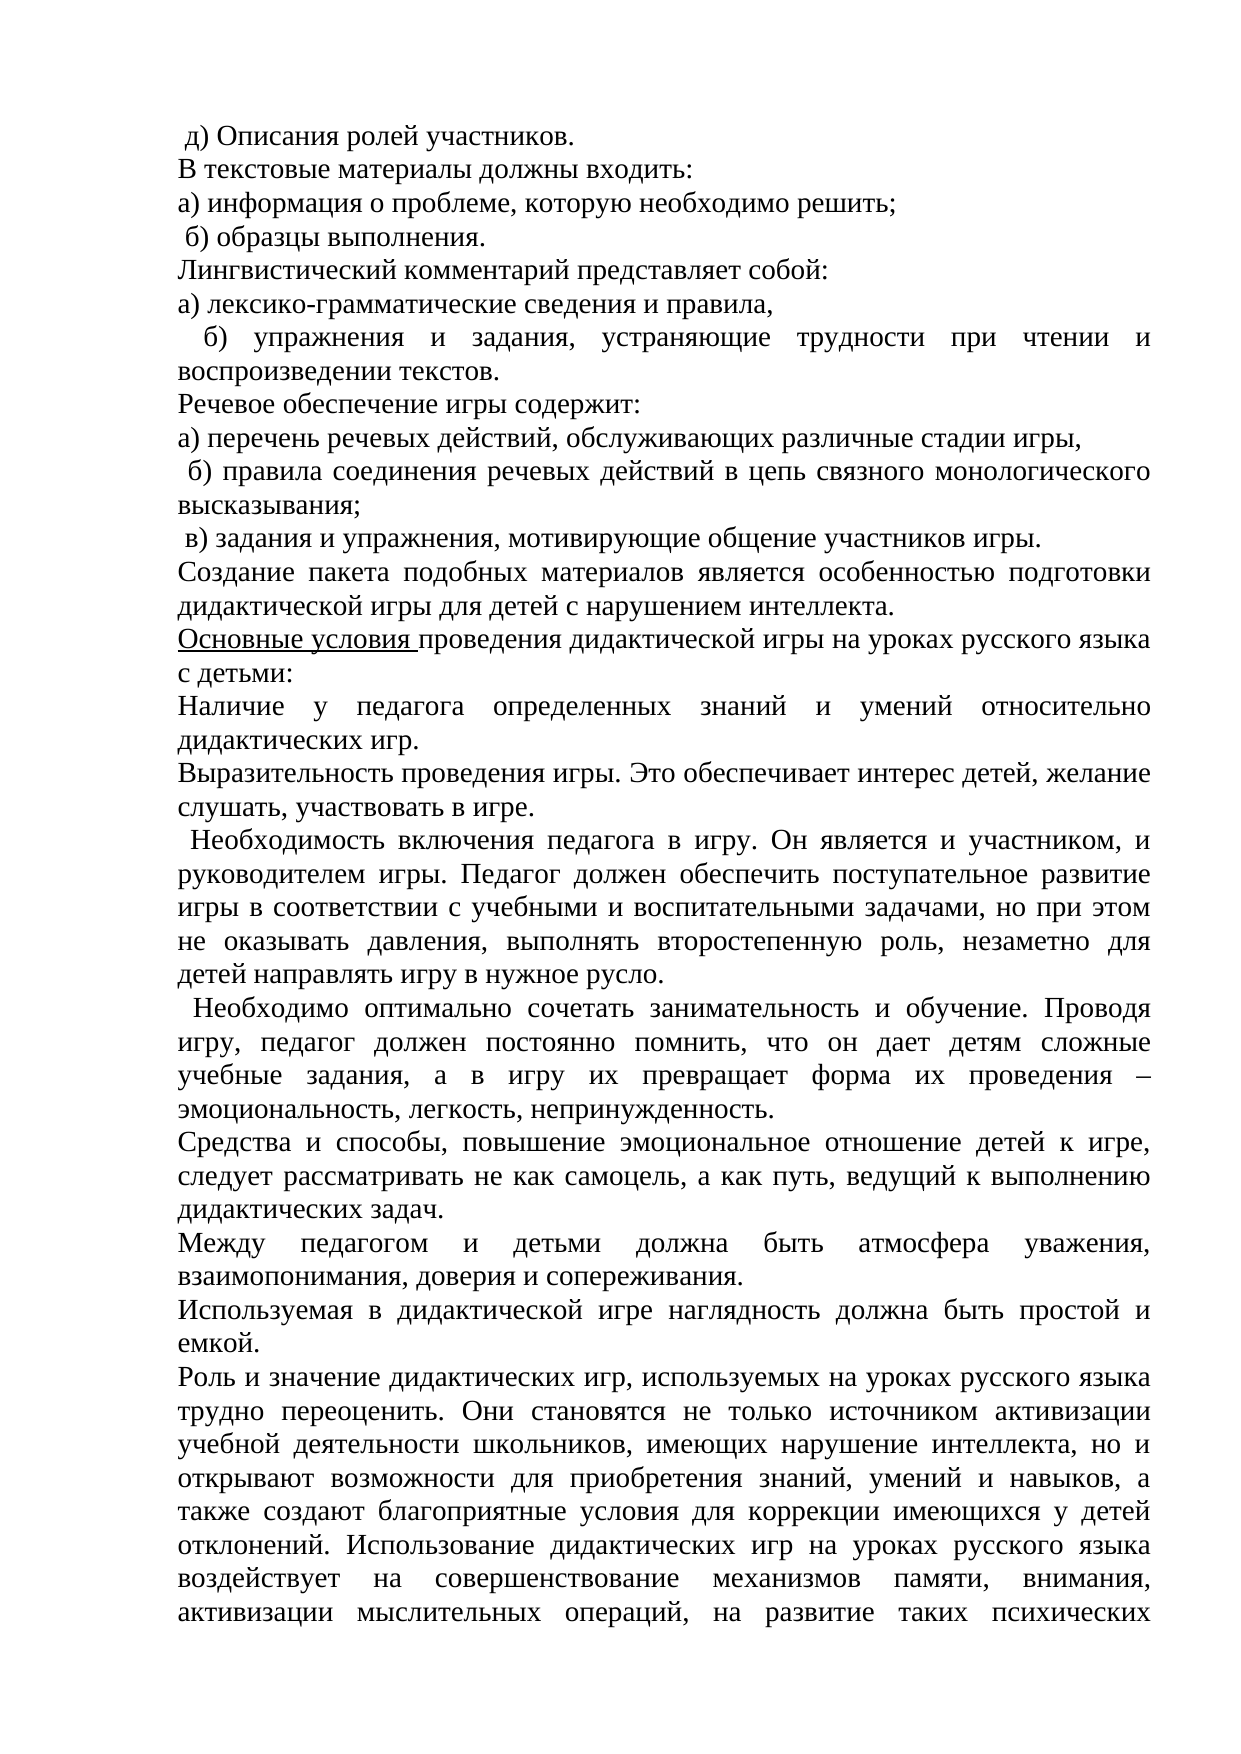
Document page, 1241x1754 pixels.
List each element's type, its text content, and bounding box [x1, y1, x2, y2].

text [177, 1359, 1152, 1627]
text а) перечень речевых действий, обслуживающих различные стадии игры, [177, 420, 1152, 453]
text д) Описания ролей участников. [177, 118, 1152, 152]
text а) информация о проблеме, которую необходимо решить; [177, 185, 1152, 219]
text Средства и способы, повышение эмоциональное отношение детей к игре, следует рассматривать не как самоцель, а как путь, ведущий к выполнению дидактических задач. [177, 1124, 1152, 1225]
text Используемая в дидактической игре наглядность должна быть простой и емкой. [177, 1292, 1152, 1359]
text б) образцы выполнения. [177, 219, 1152, 252]
text Между педагогом и детьми должна быть атмосфера уважения, взаимопонимания, доверия и сопереживания. [177, 1225, 1152, 1292]
text Наличие у педагога определенных знаний и умений относительно дидактических игр. [177, 688, 1152, 755]
text Речевое обеспечение игры содержит: [177, 386, 1152, 420]
text б) упражнения и задания, устраняющие трудности при чтении и воспроизведении текстов. [177, 319, 1152, 386]
text в) задания и упражнения, мотивирующие общение участников игры. [177, 521, 1152, 554]
text В текстовые материалы должны входить: [177, 152, 1152, 185]
text Создание пакета подобных материалов является особенностью подготовки дидактической игры для детей с нарушением интеллекта. [177, 554, 1152, 621]
text Основные условия проведения дидактической игры на уроках русского языка с детьми: [177, 621, 1152, 688]
text а) лексико-грамматические сведения и правила, [177, 286, 1152, 319]
text Выразительность проведения игры. Это обеспечивает интерес детей, желание слушать, участвовать в игре. [177, 755, 1152, 822]
text Необходимость включения педагога в игру. Он является и участником, и руководителем игры. Педагог должен обеспечить поступательное развитие игры в соответствии с учебными и воспитательными задачами, но при этом не оказывать давления, выполнять второстепенную роль, незаметно для детей направлять игру в нужное русло. [177, 822, 1152, 990]
text Лингвистический комментарий представляет собой: [177, 252, 1152, 286]
text Необходимо оптимально сочетать занимательность и обучение. Проводя игру, педагог должен постоянно помнить, что он дает детям сложные учебные задания, а в игру их превращает форма их проведения – эмоциональность, легкость, непринужденность. [177, 990, 1152, 1124]
text б) правила соединения речевых действий в цепь связного монологического высказывания; [177, 453, 1152, 521]
